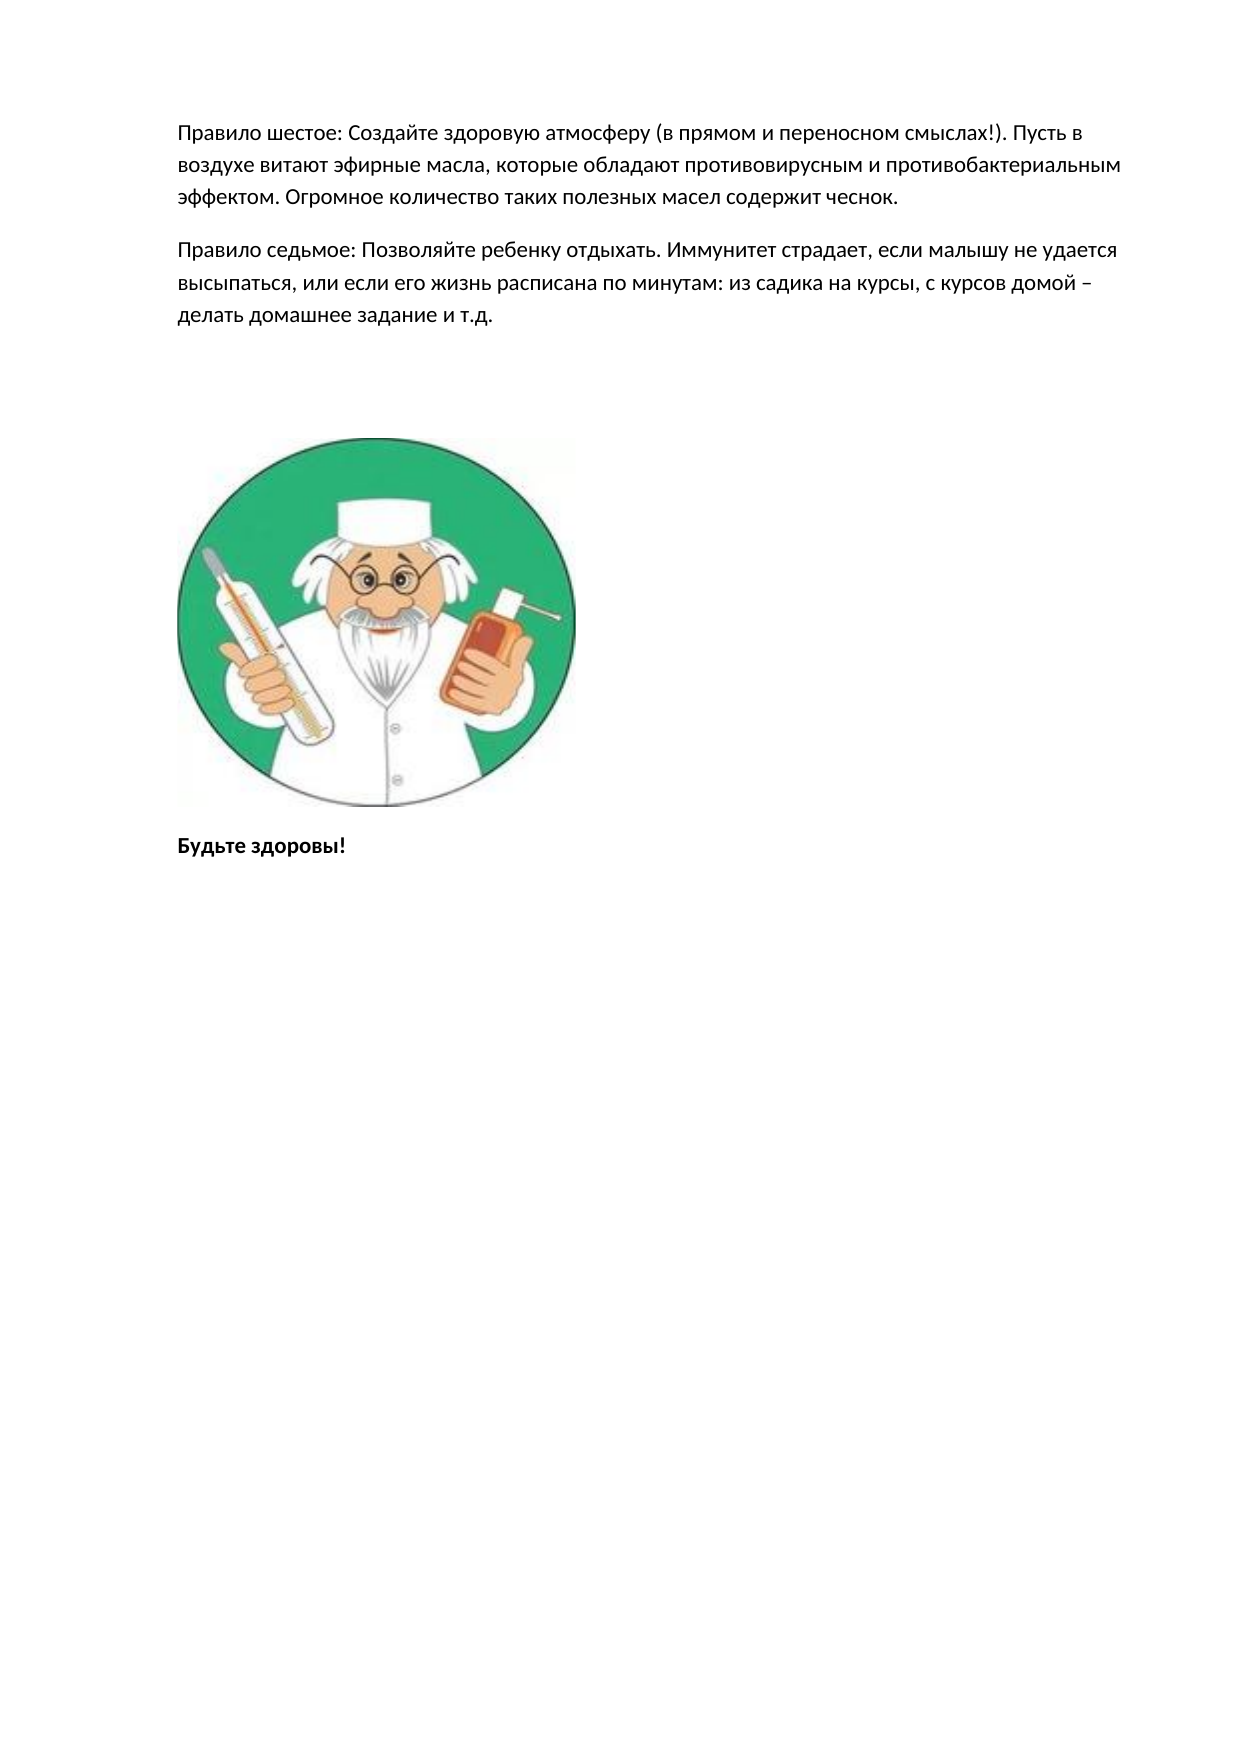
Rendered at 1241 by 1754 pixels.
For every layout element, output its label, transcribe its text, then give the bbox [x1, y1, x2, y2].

text Будьте здоровы! [177, 832, 1152, 860]
text Правило шестое: Создайте здоровую атмосферу (в прямом и переносном смыслах!). Пусть в воздухе витают эфирные масла, которые обладают противовирусным и противобактериальным эффектом. Огромное количество таких полезных масел содержит чеснок. [177, 118, 1152, 211]
picture [177, 438, 576, 807]
text Правило седьмое: Позволяйте ребенку отдыхать. Иммунитет страдает, если малышу не удается высыпаться, или если его жизнь расписана по минутам: из садика на курсы, с курсов домой – делать домашнее задание и т.д. [177, 236, 1152, 328]
